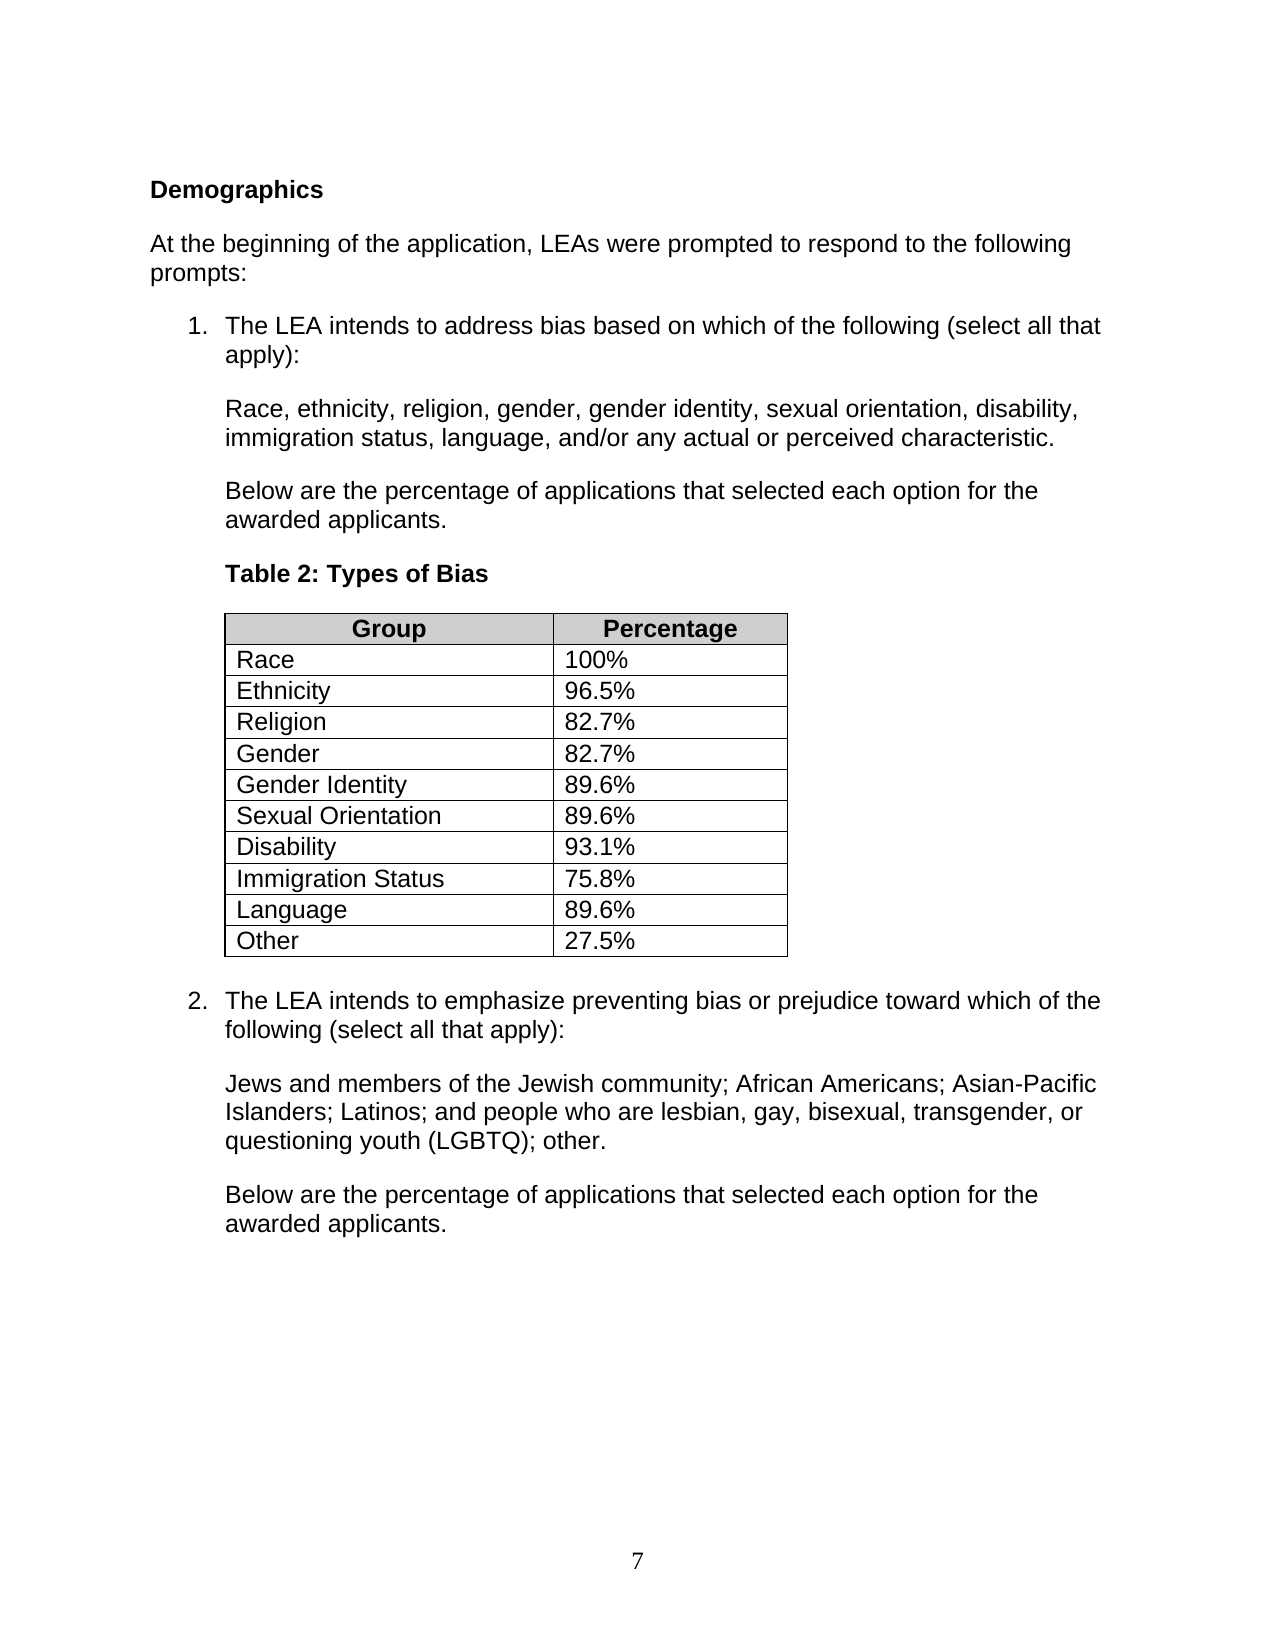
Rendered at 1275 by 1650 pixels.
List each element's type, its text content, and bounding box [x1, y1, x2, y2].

table_header Percentage [554, 614, 787, 644]
text Below are the percentage of applications that selected each option for the awarded applicants. [225, 1180, 1125, 1237]
table_cell Gender [226, 739, 553, 769]
list The LEA intends to address bias based on which of the following (select all that apply): [187, 311, 1125, 369]
table_cell Gender Identity [226, 770, 553, 800]
text Below are the percentage of applications that selected each option for the awarded applicants. [225, 476, 1125, 534]
text Table 2: Types of Bias [225, 559, 1125, 587]
list The LEA intends to emphasize preventing bias or prejudice toward which of the following (select all that apply): [187, 986, 1125, 1043]
table_cell Other [226, 926, 553, 956]
table_cell Disability [226, 832, 553, 862]
table_cell Religion [226, 707, 553, 737]
subtitle Demographics [150, 175, 1125, 204]
table_cell 82.7% [554, 739, 787, 769]
table_cell 89.6% [554, 801, 787, 831]
table_cell 96.5% [554, 676, 787, 706]
table_header Group [226, 614, 553, 644]
list Jews and members of the Jewish community; African Americans; Asian-Pacific Islanders; Latinos; and people who are lesbian, gay, bisexual, transgender, or questioning youth (LGBTQ); other. [225, 1068, 1125, 1155]
table_cell 89.6% [554, 895, 787, 925]
text Race, ethnicity, religion, gender, gender identity, sexual orientation, disability, immigration status, language, and/or any actual or perceived characteristic. [225, 394, 1125, 451]
table_cell Race [226, 645, 553, 675]
table_cell Immigration Status [226, 864, 553, 894]
table_cell 89.6% [554, 770, 787, 800]
table_cell 93.1% [554, 832, 787, 862]
table_cell 27.5% [554, 926, 787, 956]
table_cell 75.8% [554, 864, 787, 894]
table_cell 82.7% [554, 707, 787, 737]
table_cell Ethnicity [226, 676, 553, 706]
text At the beginning of the application, LEAs were prompted to respond to the following prompts: [150, 229, 1125, 286]
table_cell Language [226, 895, 553, 925]
table_cell Sexual Orientation [226, 801, 553, 831]
table_cell 100% [554, 645, 787, 675]
